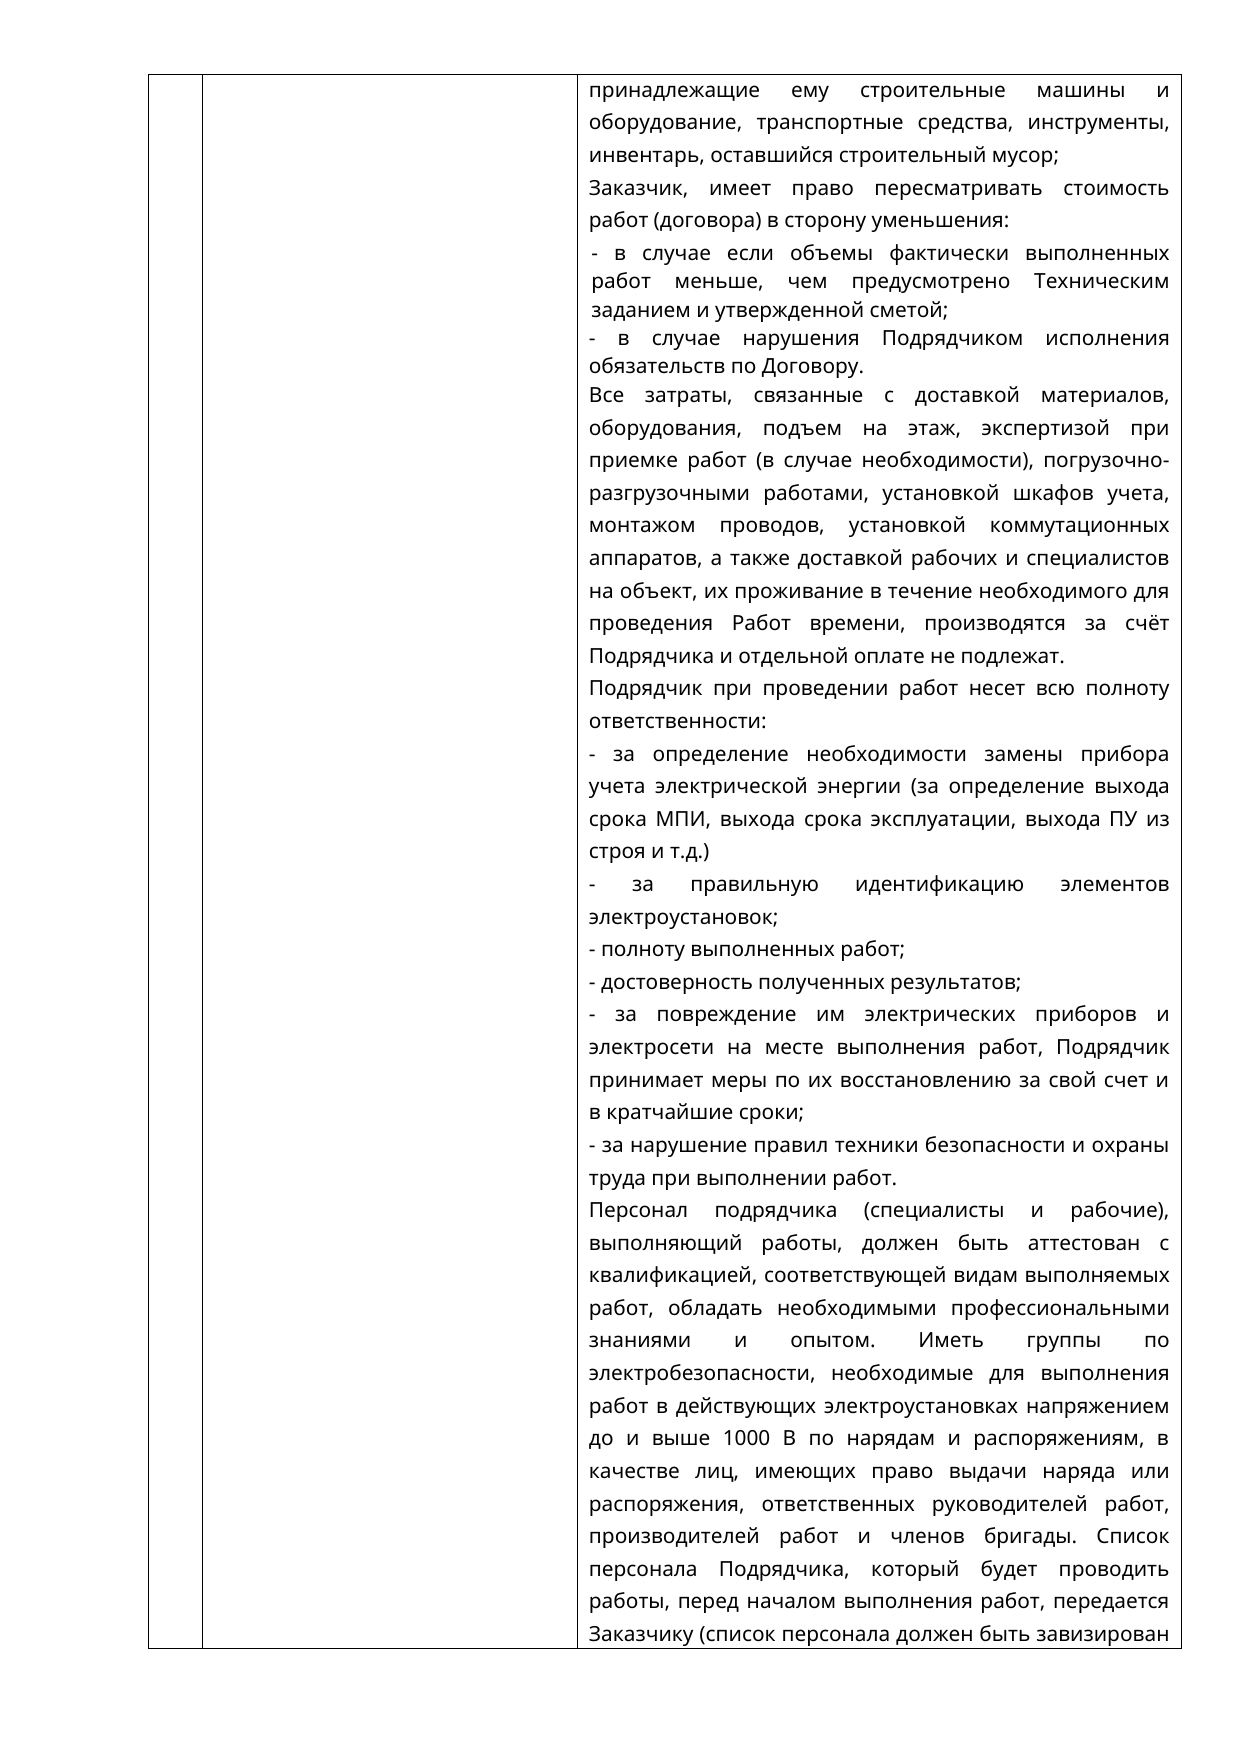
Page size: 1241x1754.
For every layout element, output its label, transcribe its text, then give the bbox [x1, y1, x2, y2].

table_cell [203, 75, 577, 1647]
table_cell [578, 75, 1181, 1647]
table_cell 4 [149, 75, 202, 1647]
